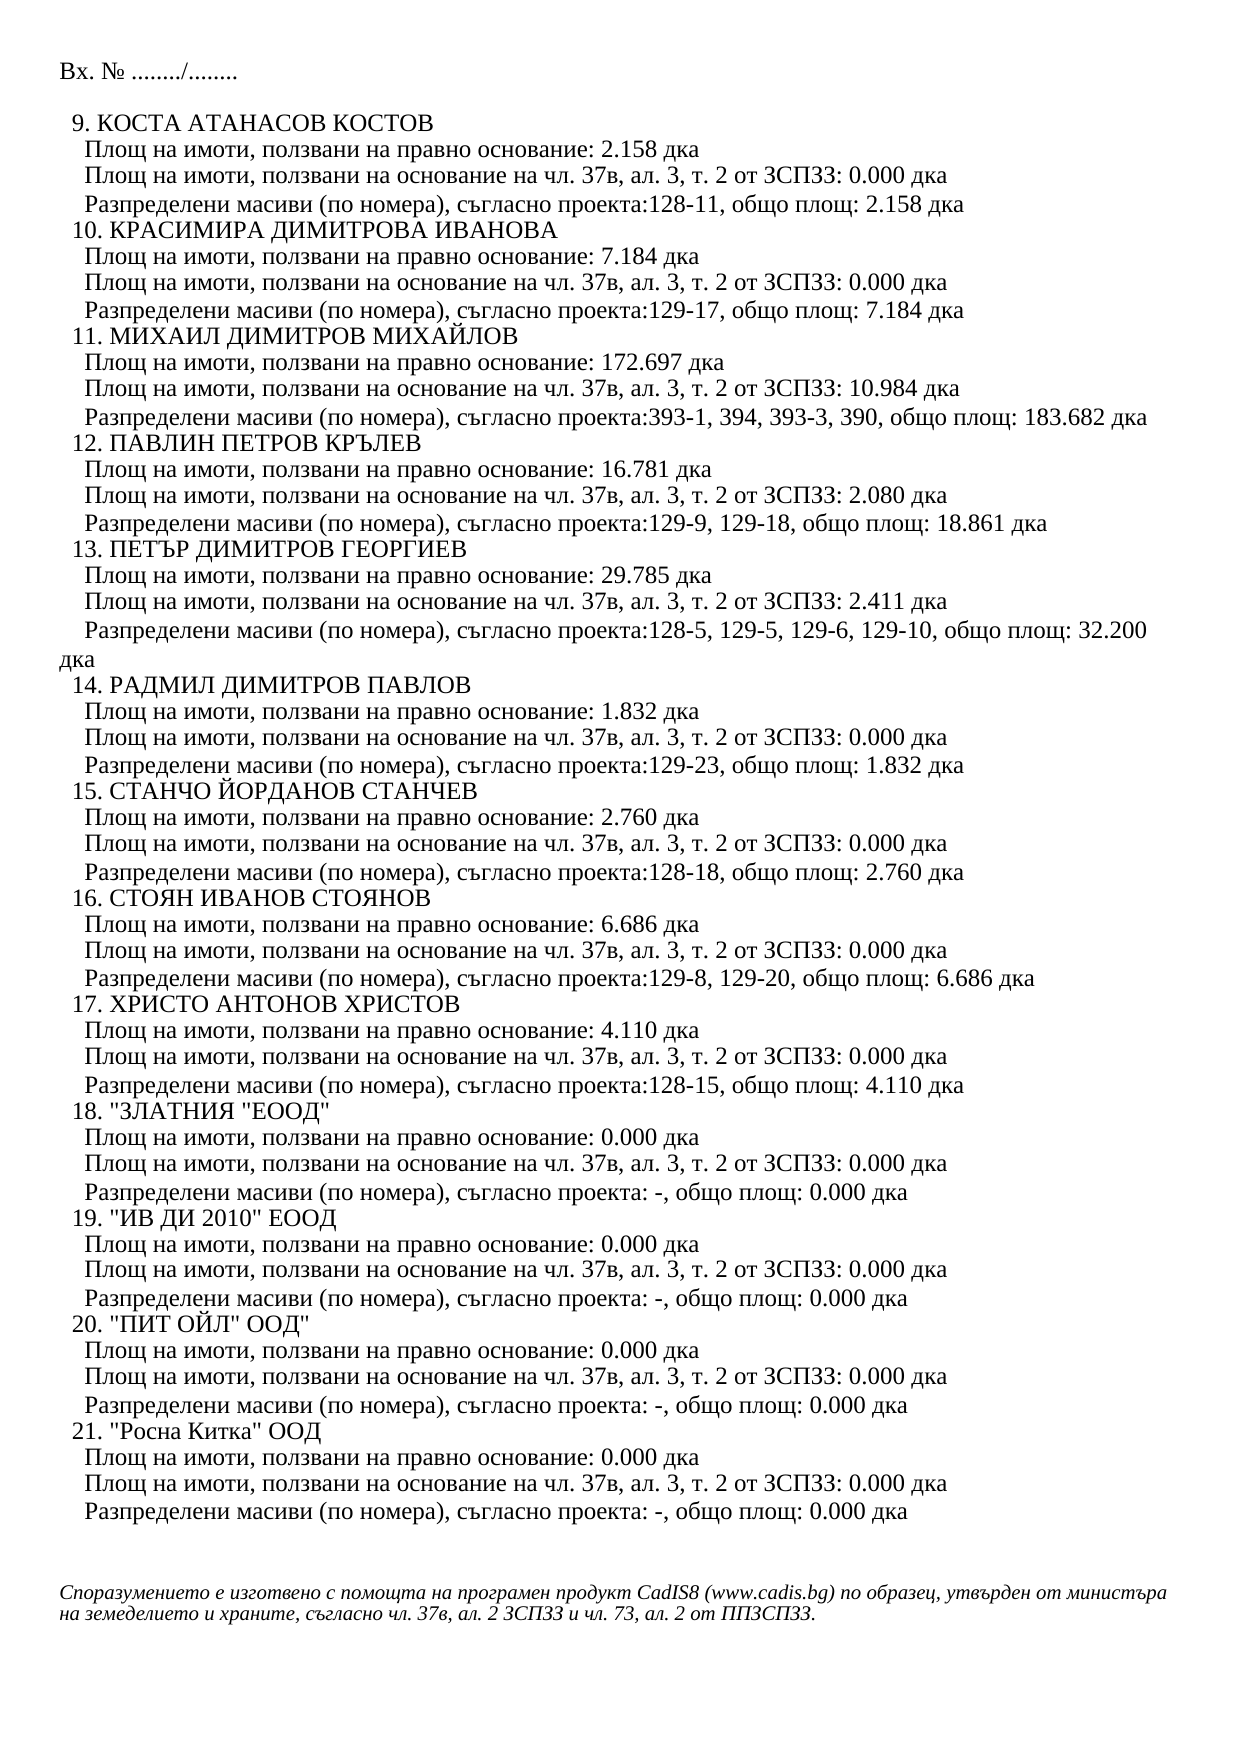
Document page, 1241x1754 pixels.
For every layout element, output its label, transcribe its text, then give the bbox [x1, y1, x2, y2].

text Площ на имоти, ползвани на основание на чл. 37в, ал. 3, т. 2 от ЗСПЗЗ: 0.000 дка [59, 1151, 1181, 1177]
text 21. "Росна Китка" ООД [59, 1418, 1181, 1444]
text Площ на имоти, ползвани на основание на чл. 37в, ал. 3, т. 2 от ЗСПЗЗ: 10.984 дка [59, 376, 1181, 402]
text Площ на имоти, ползвани на основание на чл. 37в, ал. 3, т. 2 от ЗСПЗЗ: 0.000 дка [59, 831, 1181, 857]
text Разпределени масиви (по номера), съгласно проекта:393-1, 394, 393-3, 390, общо площ: 183.682 дка [59, 402, 1181, 431]
text Площ на имоти, ползвани на основание на чл. 37в, ал. 3, т. 2 от ЗСПЗЗ: 2.411 дка [59, 589, 1181, 615]
text Разпределени масиви (по номера), съгласно проекта: -, общо площ: 0.000 дка [59, 1390, 1181, 1418]
text 11. МИХАИЛ ДИМИТРОВ МИХАЙЛОВ [59, 324, 1181, 350]
text Площ на имоти, ползвани на правно основание: 172.697 дка [59, 350, 1181, 376]
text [59, 1470, 1181, 1496]
text 13. ПЕТЪР ДИМИТРОВ ГЕОРГИЕВ [59, 537, 1181, 563]
text 15. СТАНЧО ЙОРДАНОВ СТАНЧЕВ [59, 779, 1181, 805]
text 12. ПАВЛИН ПЕТРОВ КРЪЛЕВ [59, 431, 1181, 457]
text Разпределени масиви (по номера), съгласно проекта:128-5, 129-5, 129-6, 129-10, общо площ: 32.200 дка [59, 615, 1181, 672]
text 9. КОСТА АТАНАСОВ КОСТОВ [59, 111, 1181, 137]
text 19. "ИВ ДИ 2010" ЕООД [59, 1205, 1181, 1231]
text 14. РАДМИЛ ДИМИТРОВ ПАВЛОВ [59, 672, 1181, 698]
text Разпределени масиви (по номера), съгласно проекта:129-9, 129-18, общо площ: 18.861 дка [59, 508, 1181, 537]
text Разпределени масиви (по номера), съгласно проекта:128-11, общо площ: 2.158 дка [59, 189, 1181, 217]
text Разпределени масиви (по номера), съгласно проекта:129-8, 129-20, общо площ: 6.686 дка [59, 963, 1181, 992]
text Площ на имоти, ползвани на основание на чл. 37в, ал. 3, т. 2 от ЗСПЗЗ: 0.000 дка [59, 163, 1181, 189]
text 16. СТОЯН ИВАНОВ СТОЯНОВ [59, 886, 1181, 912]
text Площ на имоти, ползвани на правно основание: 7.184 дка [59, 243, 1181, 269]
text Площ на имоти, ползвани на правно основание: 0.000 дка [59, 1231, 1181, 1257]
text Площ на имоти, ползвани на основание на чл. 37в, ал. 3, т. 2 от ЗСПЗЗ: 0.000 дка [59, 724, 1181, 750]
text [59, 1496, 1181, 1525]
text Площ на имоти, ползвани на правно основание: 16.781 дка [59, 457, 1181, 482]
text Площ на имоти, ползвани на правно основание: 29.785 дка [59, 563, 1181, 589]
text Площ на имоти, ползвани на правно основание: 0.000 дка [59, 1338, 1181, 1364]
text Разпределени масиви (по номера), съгласно проекта: -, общо площ: 0.000 дка [59, 1283, 1181, 1312]
text Разпределени масиви (по номера), съгласно проекта:129-23, общо площ: 1.832 дка [59, 750, 1181, 779]
text Площ на имоти, ползвани на основание на чл. 37в, ал. 3, т. 2 от ЗСПЗЗ: 0.000 дка [59, 1044, 1181, 1070]
text Площ на имоти, ползвани на правно основание: 4.110 дка [59, 1018, 1181, 1044]
text Площ на имоти, ползвани на основание на чл. 37в, ал. 3, т. 2 от ЗСПЗЗ: 0.000 дка [59, 1257, 1181, 1283]
text Разпределени масиви (по номера), съгласно проекта:128-18, общо площ: 2.760 дка [59, 857, 1181, 886]
text Площ на имоти, ползвани на правно основание: 0.000 дка [59, 1444, 1181, 1470]
text Площ на имоти, ползвани на основание на чл. 37в, ал. 3, т. 2 от ЗСПЗЗ: 0.000 дка [59, 937, 1181, 963]
text Разпределени масиви (по номера), съгласно проекта:129-17, общо площ: 7.184 дка [59, 295, 1181, 324]
text Площ на имоти, ползвани на основание на чл. 37в, ал. 3, т. 2 от ЗСПЗЗ: 0.000 дка [59, 269, 1181, 295]
text 20. "ПИТ ОЙЛ" ООД" [59, 1312, 1181, 1338]
text 17. ХРИСТО АНТОНОВ ХРИСТОВ [59, 992, 1181, 1018]
text Площ на имоти, ползвани на правно основание: 2.760 дка [59, 805, 1181, 831]
text Площ на имоти, ползвани на правно основание: 2.158 дка [59, 137, 1181, 163]
text 18. "ЗЛАТНИЯ "ЕООД" [59, 1099, 1181, 1125]
text Разпределени масиви (по номера), съгласно проекта: -, общо площ: 0.000 дка [59, 1177, 1181, 1205]
text 10. КРАСИМИРА ДИМИТРОВА ИВАНОВА [59, 217, 1181, 243]
text Площ на имоти, ползвани на правно основание: 6.686 дка [59, 912, 1181, 937]
text Площ на имоти, ползвани на правно основание: 1.832 дка [59, 698, 1181, 724]
text Площ на имоти, ползвани на основание на чл. 37в, ал. 3, т. 2 от ЗСПЗЗ: 0.000 дка [59, 1364, 1181, 1390]
text Разпределени масиви (по номера), съгласно проекта:128-15, общо площ: 4.110 дка [59, 1070, 1181, 1099]
text Площ на имоти, ползвани на основание на чл. 37в, ал. 3, т. 2 от ЗСПЗЗ: 2.080 дка [59, 482, 1181, 508]
text Площ на имоти, ползвани на правно основание: 0.000 дка [59, 1125, 1181, 1151]
